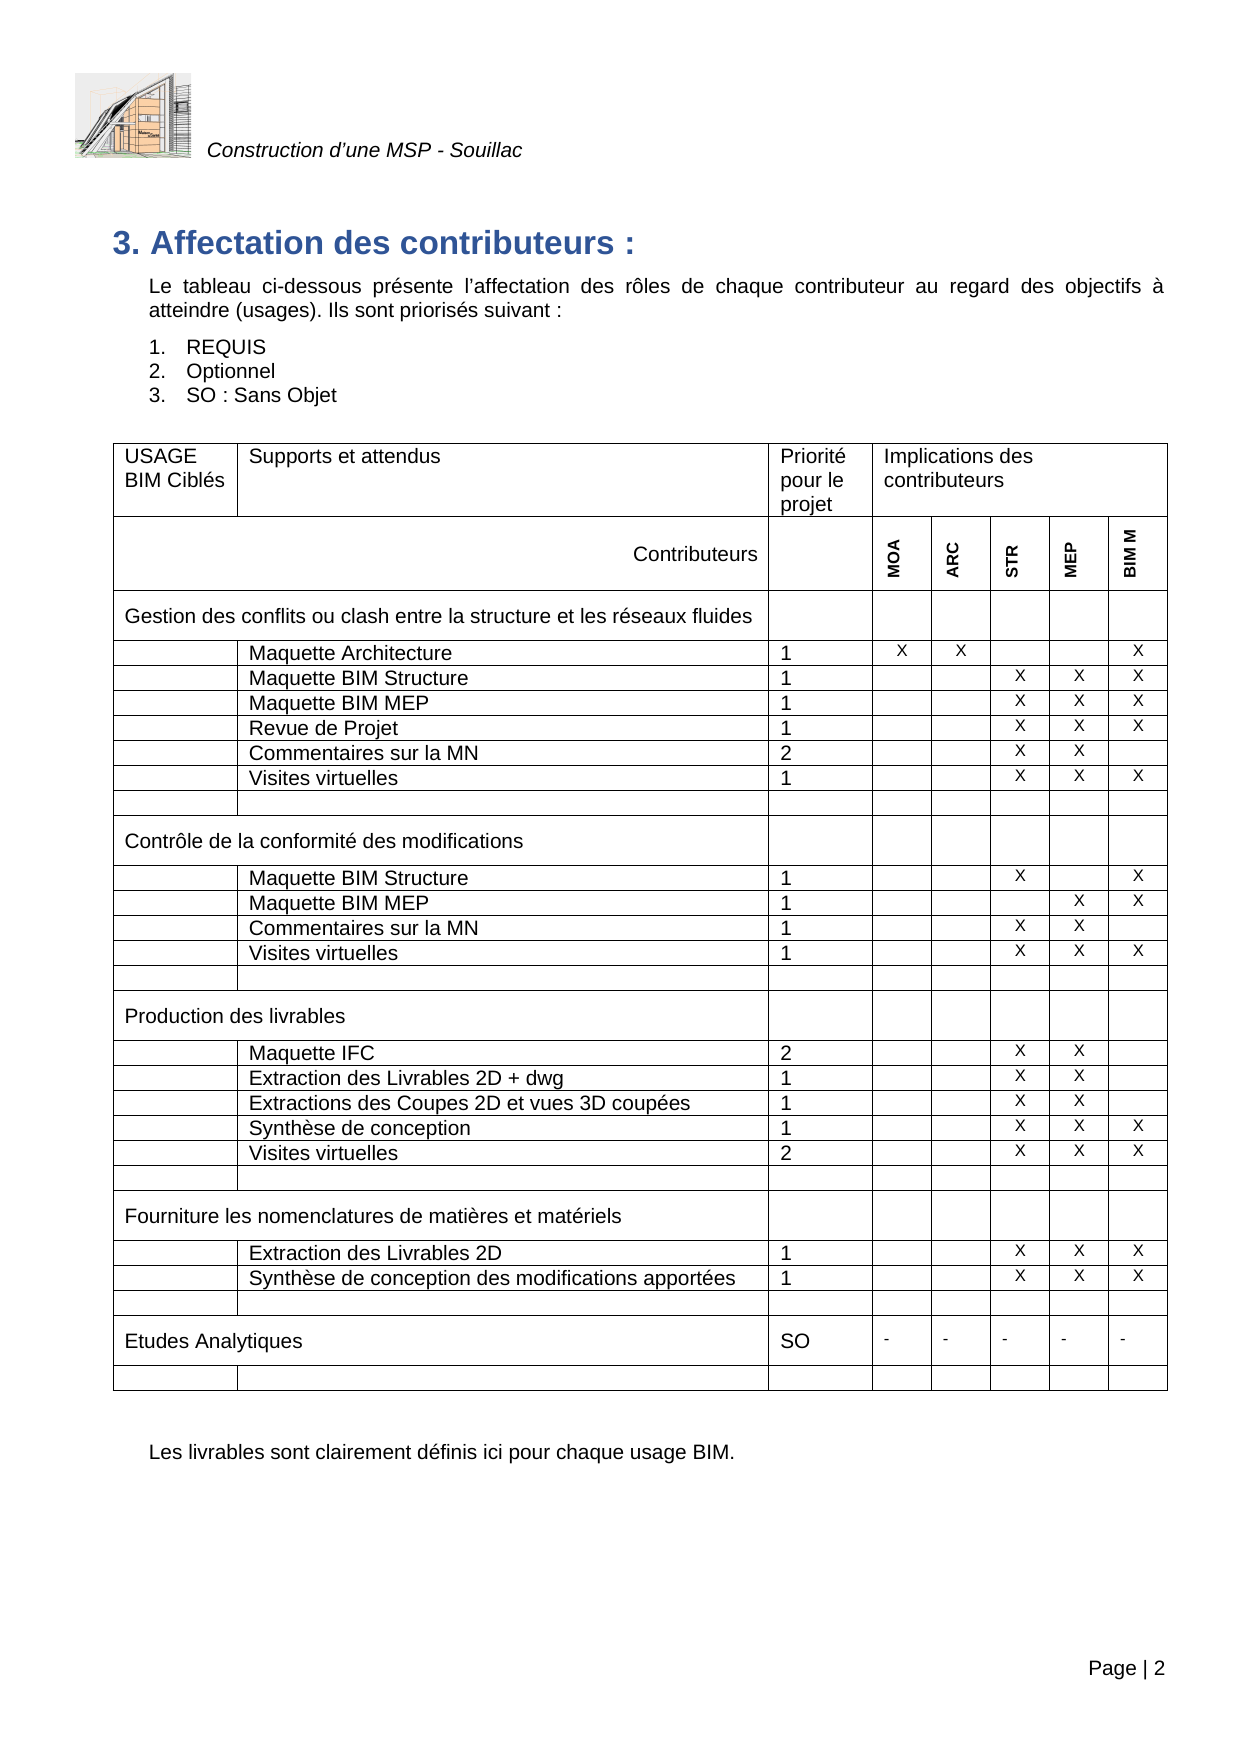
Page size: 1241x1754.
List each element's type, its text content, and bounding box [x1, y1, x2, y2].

table_cell [932, 1191, 990, 1240]
table_cell - [1050, 1316, 1108, 1365]
table_cell 1 [769, 1091, 872, 1115]
table_cell x [991, 766, 1049, 790]
table_cell Visites virtuelles [238, 1141, 768, 1165]
table_cell [1109, 1066, 1167, 1090]
table_cell x [1109, 1241, 1167, 1265]
table_cell 1 [769, 866, 872, 890]
table_cell [991, 1366, 1049, 1390]
table_cell x [1050, 1091, 1108, 1115]
table_cell 2 [769, 1141, 872, 1165]
table_cell Maquette Architecture [238, 641, 768, 665]
table_cell [932, 866, 990, 890]
table_cell x [1050, 891, 1108, 915]
table_cell [873, 1241, 931, 1265]
table_cell [1109, 991, 1167, 1040]
table_cell [932, 1141, 990, 1165]
table_cell [114, 1041, 237, 1065]
table_cell x [991, 1266, 1049, 1290]
table_cell [114, 866, 237, 890]
table_cell [873, 1141, 931, 1165]
table_cell [991, 1166, 1049, 1190]
table_cell [873, 1041, 931, 1065]
table_cell [1109, 1041, 1167, 1065]
table_header Implications des contributeurs [873, 444, 1167, 516]
table_cell [114, 741, 237, 765]
table_cell [769, 517, 872, 590]
table_cell x [1050, 766, 1108, 790]
table_cell x [991, 691, 1049, 715]
table_cell [769, 1191, 872, 1240]
table_cell [932, 1041, 990, 1065]
table_cell x [873, 641, 931, 665]
table_cell [114, 791, 237, 815]
table_cell [1050, 866, 1108, 890]
table_cell [114, 1141, 237, 1165]
table_cell [1050, 591, 1108, 640]
table_cell x [991, 1041, 1049, 1065]
table_cell [1050, 791, 1108, 815]
table_cell [114, 941, 237, 965]
table_cell [769, 966, 872, 990]
table_cell x [1050, 741, 1108, 765]
table_cell - [991, 1316, 1049, 1365]
table_cell x [991, 666, 1049, 690]
table_cell [114, 1116, 237, 1140]
table_cell [932, 1241, 990, 1265]
table_cell [873, 1291, 931, 1315]
table_cell [873, 1116, 931, 1140]
table_cell Maquette BIM Structure [238, 666, 768, 690]
table_cell x [1109, 1266, 1167, 1290]
table_cell [238, 966, 768, 990]
table_cell [769, 1291, 872, 1315]
table_cell STR [991, 517, 1049, 590]
table_cell [991, 791, 1049, 815]
table_cell x [991, 1066, 1049, 1090]
table_cell [932, 966, 990, 990]
table_cell Commentaires sur la MN [238, 741, 768, 765]
table_cell [238, 791, 768, 815]
table_cell x [932, 641, 990, 665]
table_cell Contributeurs [114, 517, 768, 590]
table_cell [991, 816, 1049, 865]
table_cell [932, 1166, 990, 1190]
table_header Priorité pour le projet [769, 444, 872, 516]
table_cell [873, 966, 931, 990]
table_cell x [1050, 1066, 1108, 1090]
table_cell [873, 916, 931, 940]
subtitle Affectation des contributeurs : [112, 223, 1165, 262]
table_cell [238, 1166, 768, 1190]
table_cell [932, 891, 990, 915]
table_cell Maquette IFC [238, 1041, 768, 1065]
table_cell 1 [769, 691, 872, 715]
table_cell [1109, 1091, 1167, 1115]
table_cell x [1109, 866, 1167, 890]
table_cell [114, 1241, 237, 1265]
list SO : Sans Objet [149, 383, 1165, 407]
table_cell [1109, 1166, 1167, 1190]
table_cell 1 [769, 891, 872, 915]
table_cell x [991, 1116, 1049, 1140]
table_cell [114, 916, 237, 940]
table_cell [114, 1166, 237, 1190]
table_cell [932, 991, 990, 1040]
table_cell Fourniture les nomenclatures de matières et matériels [114, 1191, 768, 1240]
table_cell x [1109, 666, 1167, 690]
table_cell x [1109, 891, 1167, 915]
table_cell [769, 591, 872, 640]
table_cell [114, 1366, 237, 1390]
table_cell [769, 1366, 872, 1390]
table_cell SO [769, 1316, 872, 1365]
table_cell x [1050, 666, 1108, 690]
table_cell x [991, 741, 1049, 765]
picture [75, 73, 192, 158]
table_cell [1109, 916, 1167, 940]
table_cell x [1050, 1141, 1108, 1165]
table_cell [114, 641, 237, 665]
table_cell x [991, 1091, 1049, 1115]
table_cell x [991, 941, 1049, 965]
table_cell [932, 666, 990, 690]
table_cell [1109, 791, 1167, 815]
table_cell [991, 1191, 1049, 1240]
table_cell BIM M [1109, 517, 1167, 590]
table_cell [114, 1266, 237, 1290]
table_cell Extraction des Livrables 2D [238, 1241, 768, 1265]
table_cell [873, 866, 931, 890]
table_cell [873, 791, 931, 815]
table_cell [873, 1166, 931, 1190]
table_cell [769, 791, 872, 815]
table_cell X [991, 1241, 1049, 1265]
table_cell [769, 816, 872, 865]
table_cell - [1109, 1316, 1167, 1365]
table_cell [932, 1366, 990, 1390]
table_cell [114, 966, 237, 990]
table_cell [932, 766, 990, 790]
table_cell [873, 1191, 931, 1240]
table_cell [991, 991, 1049, 1040]
text Le tableau ci-dessous présente l’affectation des rôles de chaque contributeur au regard des objectifs à atteindre (usages). Ils sont priorisés suivant : [149, 274, 1165, 322]
table_cell [873, 1266, 931, 1290]
table_cell 1 [769, 641, 872, 665]
table_cell [873, 666, 931, 690]
table_cell Visites virtuelles [238, 941, 768, 965]
table_cell [1109, 1366, 1167, 1390]
table_cell [932, 741, 990, 765]
table_header Supports et attendus [238, 444, 768, 516]
table_cell [932, 1116, 990, 1140]
table_cell [873, 1091, 931, 1115]
table_cell 1 [769, 1066, 872, 1090]
table_cell [1050, 641, 1108, 665]
table_cell x [991, 866, 1049, 890]
table_cell [873, 591, 931, 640]
table_cell [1050, 1291, 1108, 1315]
table_cell x [1050, 916, 1108, 940]
table_cell x [1050, 941, 1108, 965]
table_cell x [1109, 716, 1167, 740]
table_cell Gestion des conflits ou clash entre la structure et les réseaux fluides [114, 591, 768, 640]
table_cell Extractions des Coupes 2D et vues 3D coupées [238, 1091, 768, 1115]
table_cell [1050, 816, 1108, 865]
table_cell Contrôle de la conformité des modifications [114, 816, 768, 865]
table_cell [873, 766, 931, 790]
table_cell [932, 791, 990, 815]
table_cell [873, 891, 931, 915]
table_cell x [1109, 641, 1167, 665]
table_cell 1 [769, 1266, 872, 1290]
table_cell [932, 1066, 990, 1090]
table_cell [114, 1066, 237, 1090]
table_cell [873, 716, 931, 740]
table_cell [873, 1366, 931, 1390]
table_cell [932, 916, 990, 940]
table_cell ARC [932, 517, 990, 590]
table_cell [991, 891, 1049, 915]
table_cell Maquette BIM Structure [238, 866, 768, 890]
table_cell Revue de Projet [238, 716, 768, 740]
table_header USAGE BIM Ciblés [114, 444, 237, 516]
table_cell [991, 641, 1049, 665]
table_cell x [1109, 766, 1167, 790]
table_cell Maquette BIM MEP [238, 891, 768, 915]
table_cell [873, 941, 931, 965]
table_cell [1109, 591, 1167, 640]
table_cell x [1050, 716, 1108, 740]
table_cell [1050, 966, 1108, 990]
table_cell x [1050, 1116, 1108, 1140]
table_cell [932, 941, 990, 965]
table_cell MEP [1050, 517, 1108, 590]
table_cell [1109, 1191, 1167, 1240]
table_cell [1109, 741, 1167, 765]
table_cell [114, 666, 237, 690]
table_cell [114, 891, 237, 915]
table_cell [1050, 1166, 1108, 1190]
table_cell x [1050, 691, 1108, 715]
table_cell 1 [769, 666, 872, 690]
table_cell [932, 1091, 990, 1115]
table_cell Extraction des Livrables 2D + dwg [238, 1066, 768, 1090]
table_cell [1109, 966, 1167, 990]
table_cell Visites virtuelles [238, 766, 768, 790]
table_cell x [1050, 1041, 1108, 1065]
table_cell [873, 991, 931, 1040]
table_cell [1050, 1366, 1108, 1390]
table_cell [114, 1291, 237, 1315]
table_cell - [873, 1316, 931, 1365]
table_cell x [991, 916, 1049, 940]
table_cell x [1050, 1241, 1108, 1265]
table_cell 1 [769, 916, 872, 940]
table_cell 2 [769, 741, 872, 765]
table_cell MOA [873, 517, 931, 590]
table_cell x [1109, 691, 1167, 715]
table_cell Synthèse de conception [238, 1116, 768, 1140]
table_cell [114, 716, 237, 740]
table_cell [238, 1366, 768, 1390]
list Optionnel [149, 359, 1165, 383]
table_cell [114, 1091, 237, 1115]
table_cell 1 [769, 1241, 872, 1265]
table_cell Commentaires sur la MN [238, 916, 768, 940]
table_cell Maquette BIM MEP [238, 691, 768, 715]
table_cell 1 [769, 766, 872, 790]
table_cell [991, 1291, 1049, 1315]
table_cell 1 [769, 716, 872, 740]
table_cell [873, 816, 931, 865]
table_cell x [1109, 1116, 1167, 1140]
list REQUIS [149, 335, 1165, 359]
table_cell 1 [769, 941, 872, 965]
table_cell Production des livrables [114, 991, 768, 1040]
table_cell Synthèse de conception des modifications apportées [238, 1266, 768, 1290]
table_cell - [932, 1316, 990, 1365]
table_cell [932, 1266, 990, 1290]
table_cell [991, 966, 1049, 990]
table_cell [114, 766, 237, 790]
table_cell 2 [769, 1041, 872, 1065]
table_cell [873, 741, 931, 765]
table_cell [932, 1291, 990, 1315]
table_cell Etudes Analytiques [114, 1316, 768, 1365]
table_cell x [1109, 941, 1167, 965]
table_cell [932, 716, 990, 740]
table_cell [769, 1166, 872, 1190]
table_cell [769, 991, 872, 1040]
table_cell [1109, 1291, 1167, 1315]
table_cell [1109, 816, 1167, 865]
table_cell [991, 591, 1049, 640]
table_cell [932, 591, 990, 640]
table_cell 1 [769, 1116, 872, 1140]
table_cell x [991, 716, 1049, 740]
text Les livrables sont clairement définis ici pour chaque usage BIM. [75, 1440, 1165, 1464]
table_cell x [1109, 1141, 1167, 1165]
table_cell X [1050, 1266, 1108, 1290]
table_cell [932, 816, 990, 865]
table_cell x [991, 1141, 1049, 1165]
table_cell [932, 691, 990, 715]
table_cell [238, 1291, 768, 1315]
table_cell [873, 1066, 931, 1090]
table_cell [114, 691, 237, 715]
table_cell [873, 691, 931, 715]
table_cell [1050, 1191, 1108, 1240]
table_cell [1050, 991, 1108, 1040]
